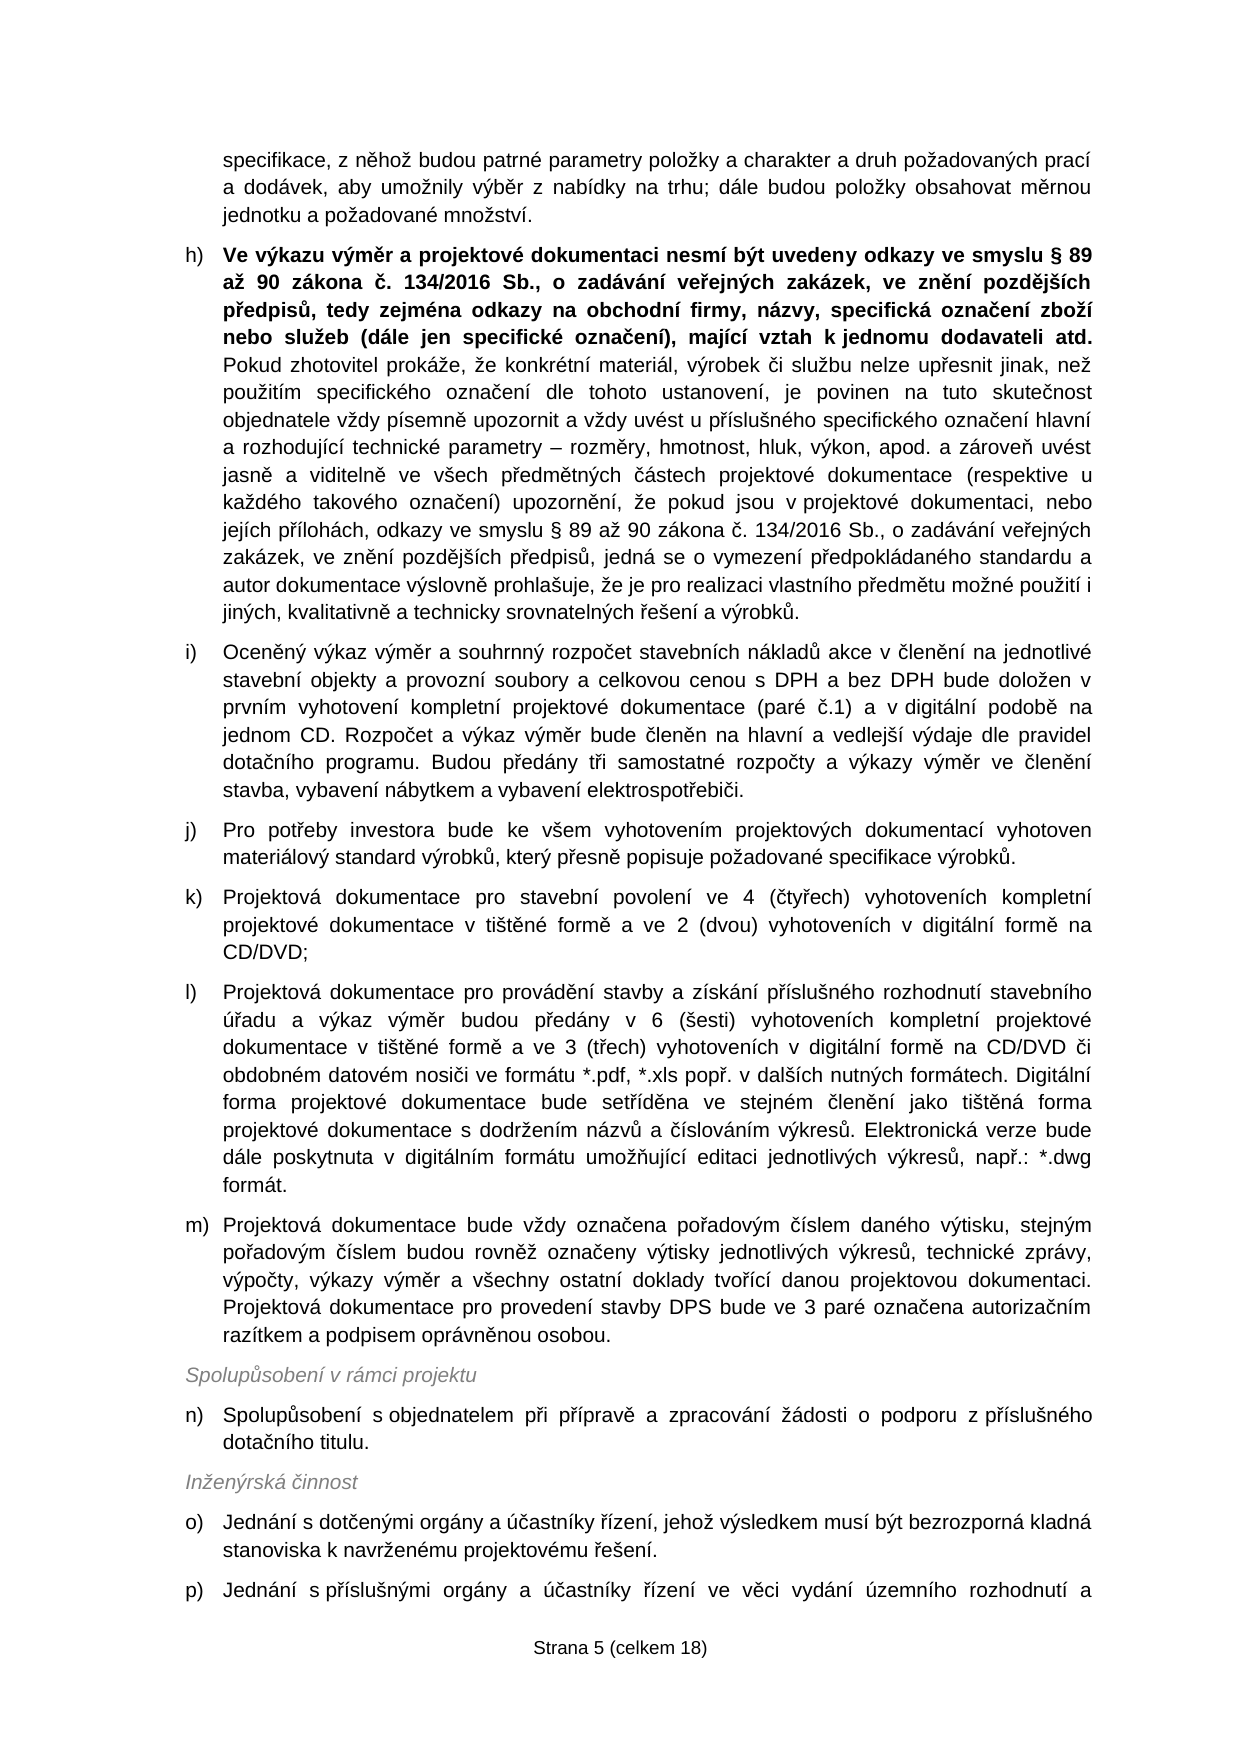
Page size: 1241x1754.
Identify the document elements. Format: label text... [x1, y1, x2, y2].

list Projektová dokumentace pro stavební povolení ve 4 (čtyřech) vyhotoveních kompletní projektové dokumentace v tištěné formě a ve 2 (dvou) vyhotoveních v digitální formě na CD/DVD; [185, 885, 1093, 964]
list Projektová dokumentace pro provádění stavby a získání příslušného rozhodnutí stavebního úřadu a výkaz výměr budou předány v 6 (šesti) vyhotoveních kompletní projektové dokumentace v tištěné formě a ve 3 (třech) vyhotoveních v digitální formě na CD/DVD či obdobném datovém nosiči ve formátu *.pdf, *.xls popř. v dalších nutných formátech. Digitální forma projektové dokumentace bude setříděna ve stejném členění jako tištěná forma projektové dokumentace s dodržením názvů a číslováním výkresů. Elektronická verze bude dále poskytnuta v digitálním formátu umožňující editaci jednotlivých výkresů, např.: *.dwg formát. [185, 980, 1093, 1197]
list Ve výkazu výměr a projektové dokumentaci nesmí být uvedeny odkazy ve smyslu § 89 až 90 zákona č. 134/2016 Sb., o zadávání veřejných zakázek, ve znění pozdějších předpisů, tedy zejména odkazy na obchodní firmy, názvy, specifická označení zboží nebo služeb (dále jen specifické označení), mající vztah k jednomu dodavateli atd. Pokud zhotovitel prokáže, že konkrétní materiál, výrobek či službu nelze upřesnit jinak, než použitím specifického označení dle tohoto ustanovení, je povinen na tuto skutečnost objednatele vždy písemně upozornit a vždy uvést u příslušného specifického označení hlavní a rozhodující technické parametry – rozměry, hmotnost, hluk, výkon, apod. a zároveň uvést jasně a viditelně ve všech předmětných částech projektové dokumentace (respektive u každého takového označení) upozornění, že pokud jsou v projektové dokumentaci, nebo jejích přílohách, odkazy ve smyslu § 89 až 90 zákona č. 134/2016 Sb., o zadávání veřejných zakázek, ve znění pozdějších předpisů, jedná se o vymezení předpokládaného standardu a autor dokumentace výslovně prohlašuje, že je pro realizaci vlastního předmětu možné použití i jiných, kvalitativně a technicky srovnatelných řešení a výrobků. [185, 243, 1093, 624]
list Oceněný výkaz výměr a souhrnný rozpočet stavebních nákladů akce v členění na jednotlivé stavební objekty a provozní soubory a celkovou cenou s DPH a bez DPH bude doložen v prvním vyhotovení kompletní projektové dokumentace (paré č.1) a v digitální podobě na jednom CD. Rozpočet a výkaz výměr bude členěn na hlavní a vedlejší výdaje dle pravidel dotačního programu. Budou předány tři samostatné rozpočty a výkazy výměr ve členění stavba, vybavení nábytkem a vybavení elektrospotřebiči. [185, 640, 1093, 802]
text Spolupůsobení v rámci projektu [185, 1363, 1093, 1387]
list Jednání s dotčenými orgány a účastníky řízení, jehož výsledkem musí být bezrozporná kladná stanoviska k navrženému projektovému řešení. [185, 1510, 1093, 1562]
list Projektová dokumentace bude vždy označena pořadovým číslem daného výtisku, stejným pořadovým číslem budou rovněž označeny výtisky jednotlivých výkresů, technické zprávy, výpočty, výkazy výměr a všechny ostatní doklady tvořící danou projektovou dokumentaci. Projektová dokumentace pro provedení stavby DPS bude ve 3 paré označena autorizačním razítkem a podpisem oprávněnou osobou. [185, 1213, 1093, 1347]
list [185, 1578, 1093, 1602]
list Pro potřeby investora bude ke všem vyhotovením projektových dokumentací vyhotoven materiálový standard výrobků, který přesně popisuje požadované specifikace výrobků. [185, 818, 1093, 869]
list Spolupůsobení s objednatelem při přípravě a zpracování žádosti o podporu z příslušného dotačního titulu. [185, 1403, 1093, 1454]
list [185, 148, 1093, 227]
text Inženýrská činnost [185, 1470, 1093, 1494]
